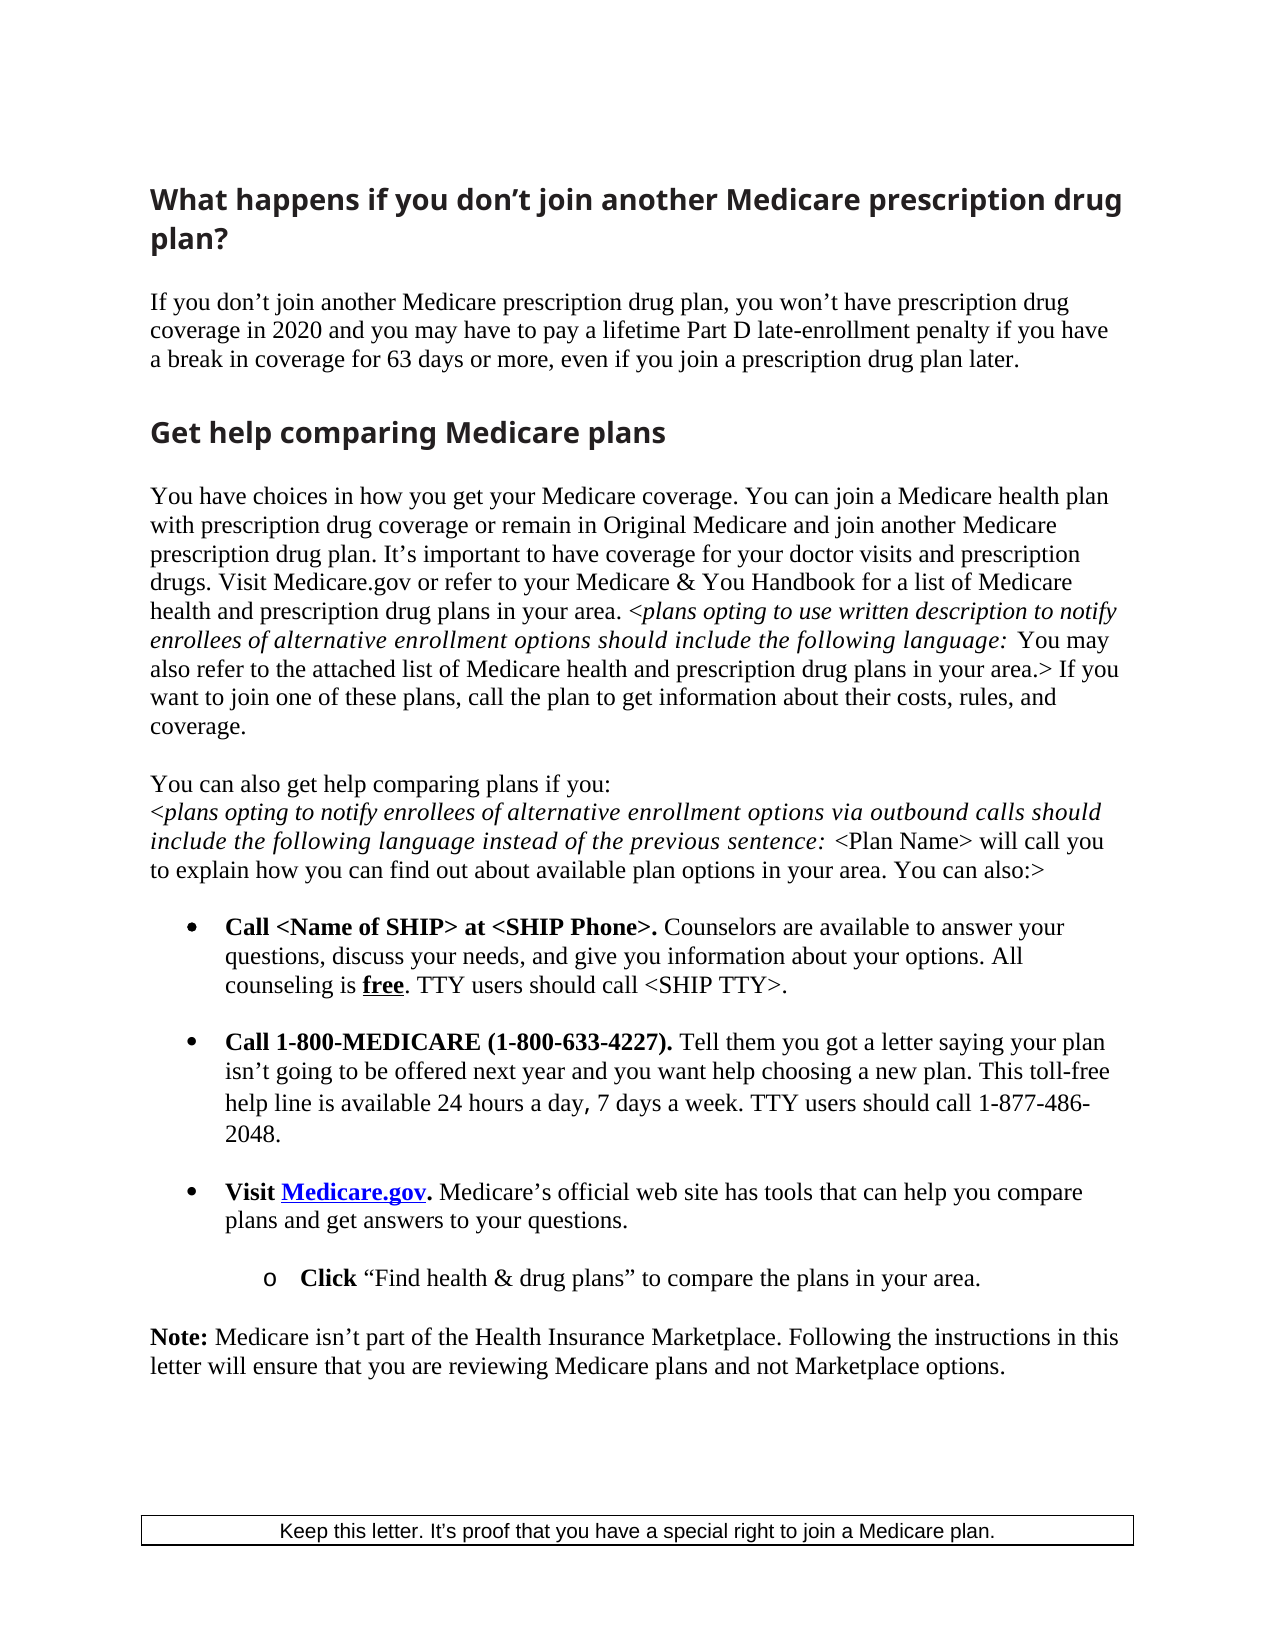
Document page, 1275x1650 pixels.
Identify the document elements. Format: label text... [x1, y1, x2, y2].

text What happens if you don’t join another Medicare prescription drug plan? [150, 179, 1125, 258]
text Get help comparing Medicare plans [150, 413, 1125, 452]
list Call 1-800-MEDICARE (1-800-633-4227). Tell them you got a letter saying your plan isn’t going to be offered next year and you want help choosing a new plan. This toll-free help line is available 24 hours a day, 7 days a week. TTY users should call 1-877-486-2048. [187, 1027, 1125, 1148]
text You have choices in how you get your Medicare coverage. You can join a Medicare health plan with prescription drug coverage or remain in Original Medicare and join another Medicare prescription drug plan. It’s important to have coverage for your doctor visits and prescription drugs. Visit Medicare.gov or refer to your Medicare & You Handbook for a list of Medicare health and prescription drug plans in your area. <plans opting to use written description to notify enrollees of alternative enrollment options should include the following language: You may also refer to the attached list of Medicare health and prescription drug plans in your area.> If you want to join one of these plans, call the plan to get information about their costs, rules, and coverage. [150, 481, 1125, 740]
list Visit Medicare.gov. Medicare’s official web site has tools that can help you compare plans and get answers to your questions. [187, 1177, 1125, 1263]
text If you don’t join another Medicare prescription drug plan, you won’t have prescription drug coverage in 2020 and you may have to pay a lifetime Part D late-enrollment penalty if you have a break in coverage for 63 days or more, even if you join a prescription drug plan later. [150, 287, 1125, 373]
text You can also get help comparing plans if you: [150, 769, 1125, 797]
list Call <Name of SHIP> at <SHIP Phone>. Counselors are available to answer your questions, discuss your needs, and give you information about your options. All counseling is free. TTY users should call <SHIP TTY>. [187, 912, 1125, 999]
list Click “Find health & drug plans” to compare the plans in your area. [262, 1263, 1125, 1294]
text Note: Medicare isn’t part of the Health Insurance Marketplace. Following the instructions in this letter will ensure that you are reviewing Medicare plans and not Marketplace options. [150, 1322, 1125, 1409]
text <plans opting to notify enrollees of alternative enrollment options via outbound calls should include the following language instead of the previous sentence: <Plan Name> will call you to explain how you can find out about available plan options in your area. You can also:> [150, 797, 1125, 884]
